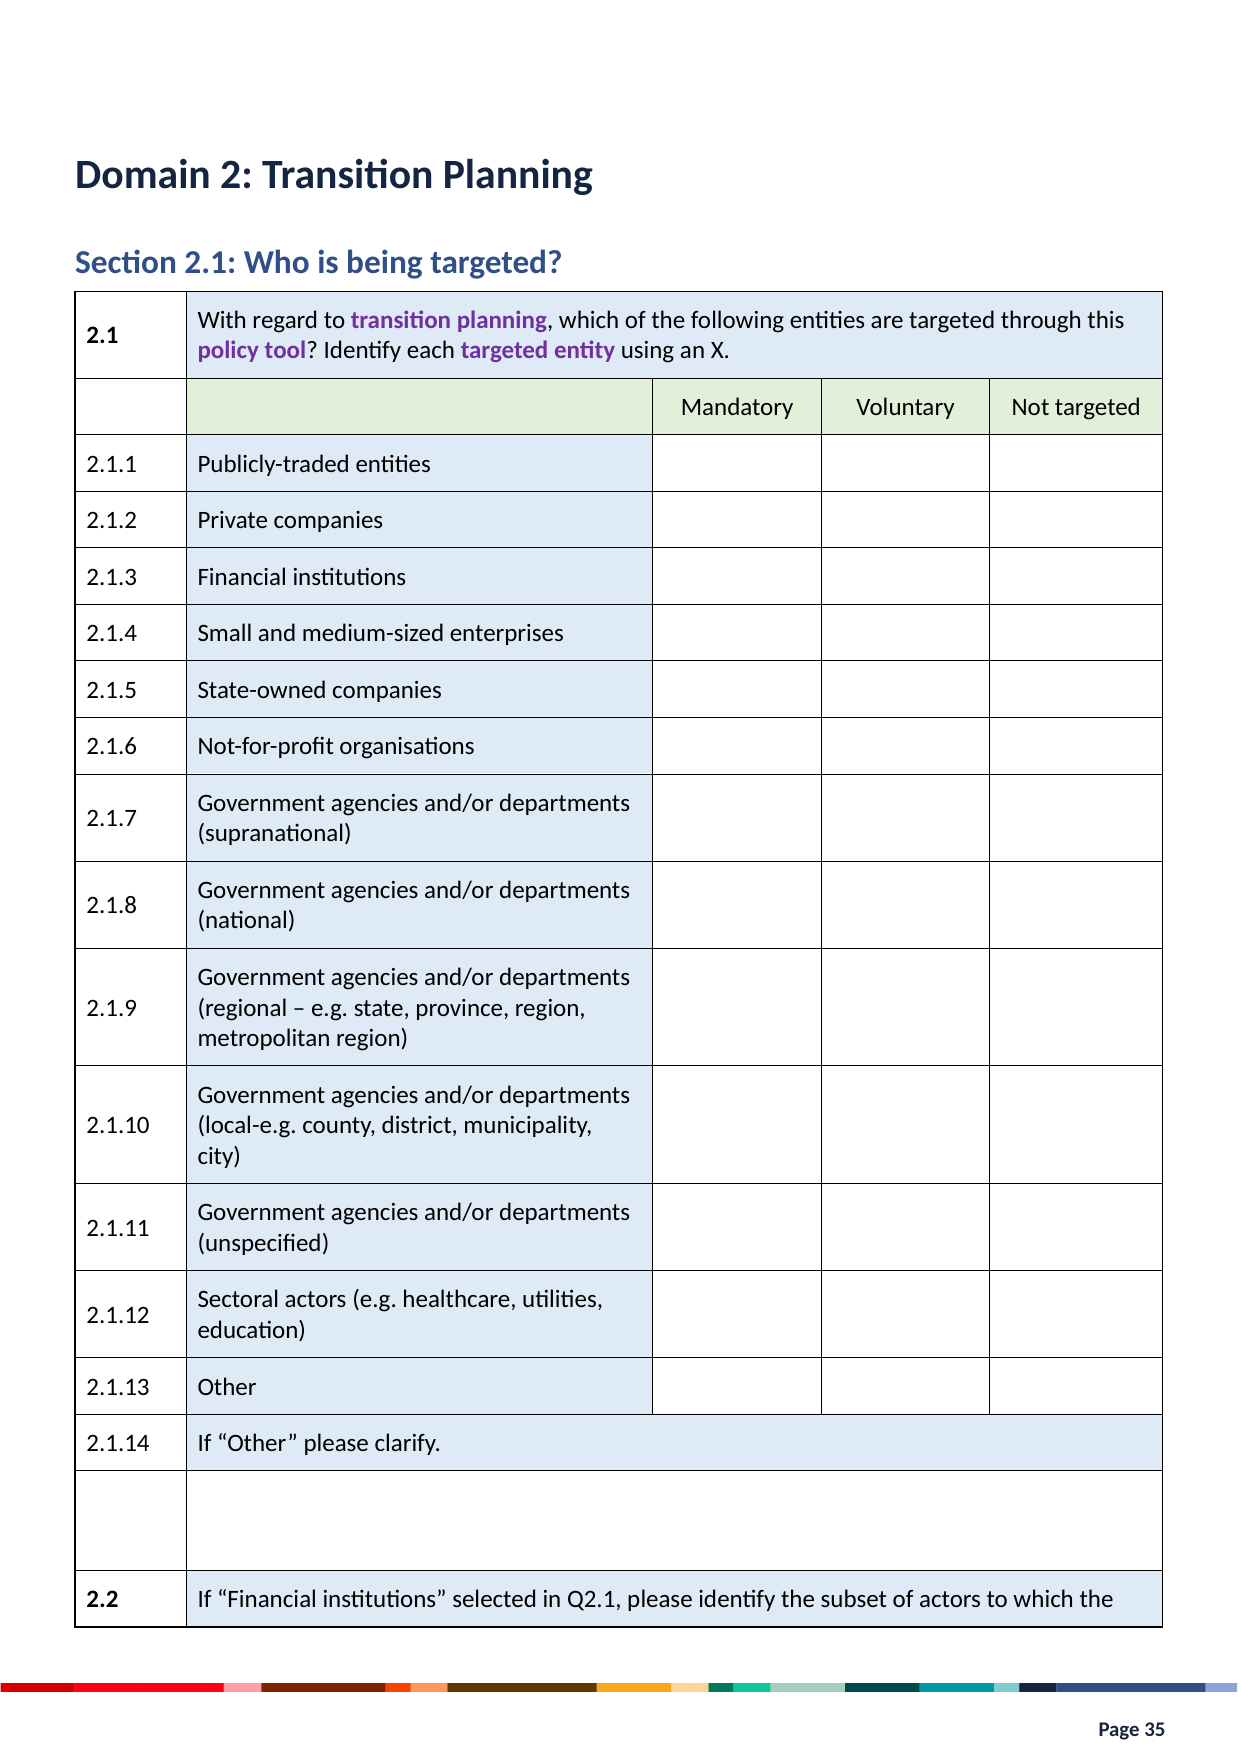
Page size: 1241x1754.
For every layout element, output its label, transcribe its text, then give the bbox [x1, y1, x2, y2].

table_cell [822, 548, 989, 604]
table_cell [990, 862, 1162, 948]
table_cell [653, 661, 821, 717]
table_cell Not-for-profit organisations [187, 718, 652, 773]
table_cell Government agencies and/or departments (local-e.g. county, district, municipality, city) [187, 1066, 652, 1183]
table_cell [990, 661, 1162, 717]
table_cell Government agencies and/or departments (supranational) [187, 775, 652, 861]
table_cell Mandatory [653, 379, 821, 434]
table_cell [187, 1571, 1162, 1626]
table_cell Voluntary [822, 379, 989, 434]
table_cell 2.1.5 [76, 661, 186, 717]
table_cell [653, 862, 821, 948]
table_cell [653, 718, 821, 773]
table_cell [990, 775, 1162, 861]
table_cell [76, 1471, 186, 1570]
table_cell 2.1.4 [76, 605, 186, 660]
table_cell 2.1.11 [76, 1184, 186, 1270]
table_cell Not targeted [990, 379, 1162, 434]
table_cell 2.1.1 [76, 435, 186, 491]
table_cell [76, 379, 186, 434]
table_cell [990, 1271, 1162, 1357]
table_cell [822, 1271, 989, 1357]
table_cell Publicly-traded entities [187, 435, 652, 491]
table_cell [187, 1471, 1162, 1570]
table_cell [990, 548, 1162, 604]
table_cell [822, 661, 989, 717]
table_cell Government agencies and/or departments (regional – e.g. state, province, region, metropolitan region) [187, 949, 652, 1065]
table_cell [822, 1184, 989, 1270]
table_cell [990, 718, 1162, 773]
table_cell [822, 492, 989, 547]
table_cell State-owned companies [187, 661, 652, 717]
table_cell [990, 492, 1162, 547]
table_cell 2.1.3 [76, 548, 186, 604]
table_cell [990, 605, 1162, 660]
subtitle Section 2.1: Who is being targeted? [75, 241, 1165, 282]
table_cell [822, 949, 989, 1065]
table_cell 2.1.7 [76, 775, 186, 861]
table_cell Sectoral actors (e.g. healthcare, utilities, education) [187, 1271, 652, 1357]
table_cell 2.2 [76, 1571, 186, 1626]
table_cell 2.1.14 [76, 1415, 186, 1470]
table_cell [990, 435, 1162, 491]
table_cell [653, 492, 821, 547]
table_cell [990, 949, 1162, 1065]
table_cell Government agencies and/or departments (national) [187, 862, 652, 948]
picture [0, 1683, 1236, 1692]
table_cell 2.1.8 [76, 862, 186, 948]
table_cell If “Other” please clarify. [187, 1415, 1162, 1470]
table_cell [990, 1184, 1162, 1270]
table_cell [822, 1358, 989, 1414]
table_cell [653, 548, 821, 604]
table_cell [653, 1271, 821, 1357]
table_cell Small and medium-sized enterprises [187, 605, 652, 660]
table_cell [653, 1184, 821, 1270]
table_cell [822, 775, 989, 861]
table_cell 2.1.2 [76, 492, 186, 547]
table_cell [653, 605, 821, 660]
table_cell [822, 718, 989, 773]
table_cell Other [187, 1358, 652, 1414]
table_header 2.1 [76, 292, 186, 378]
table_cell [653, 435, 821, 491]
table_cell [653, 775, 821, 861]
table_cell [822, 1066, 989, 1183]
table_header With regard to transition planning, which of the following entities are targeted through this policy tool? Identify each targeted entity using an X. [187, 292, 1162, 378]
subtitle Domain 2: Transition Planning [75, 148, 1165, 199]
table_cell [990, 1066, 1162, 1183]
table_cell [653, 1066, 821, 1183]
table_cell 2.1.6 [76, 718, 186, 773]
table_cell [822, 435, 989, 491]
table_cell 2.1.9 [76, 949, 186, 1065]
table_cell [822, 862, 989, 948]
table_cell [822, 605, 989, 660]
table_cell Financial institutions [187, 548, 652, 604]
table_cell [187, 379, 652, 434]
table_cell 2.1.13 [76, 1358, 186, 1414]
table_cell [990, 1358, 1162, 1414]
table_cell 2.1.10 [76, 1066, 186, 1183]
table_cell Government agencies and/or departments (unspecified) [187, 1184, 652, 1270]
table_cell 2.1.12 [76, 1271, 186, 1357]
table_cell [653, 1358, 821, 1414]
table_cell [653, 949, 821, 1065]
table_cell Private companies [187, 492, 652, 547]
